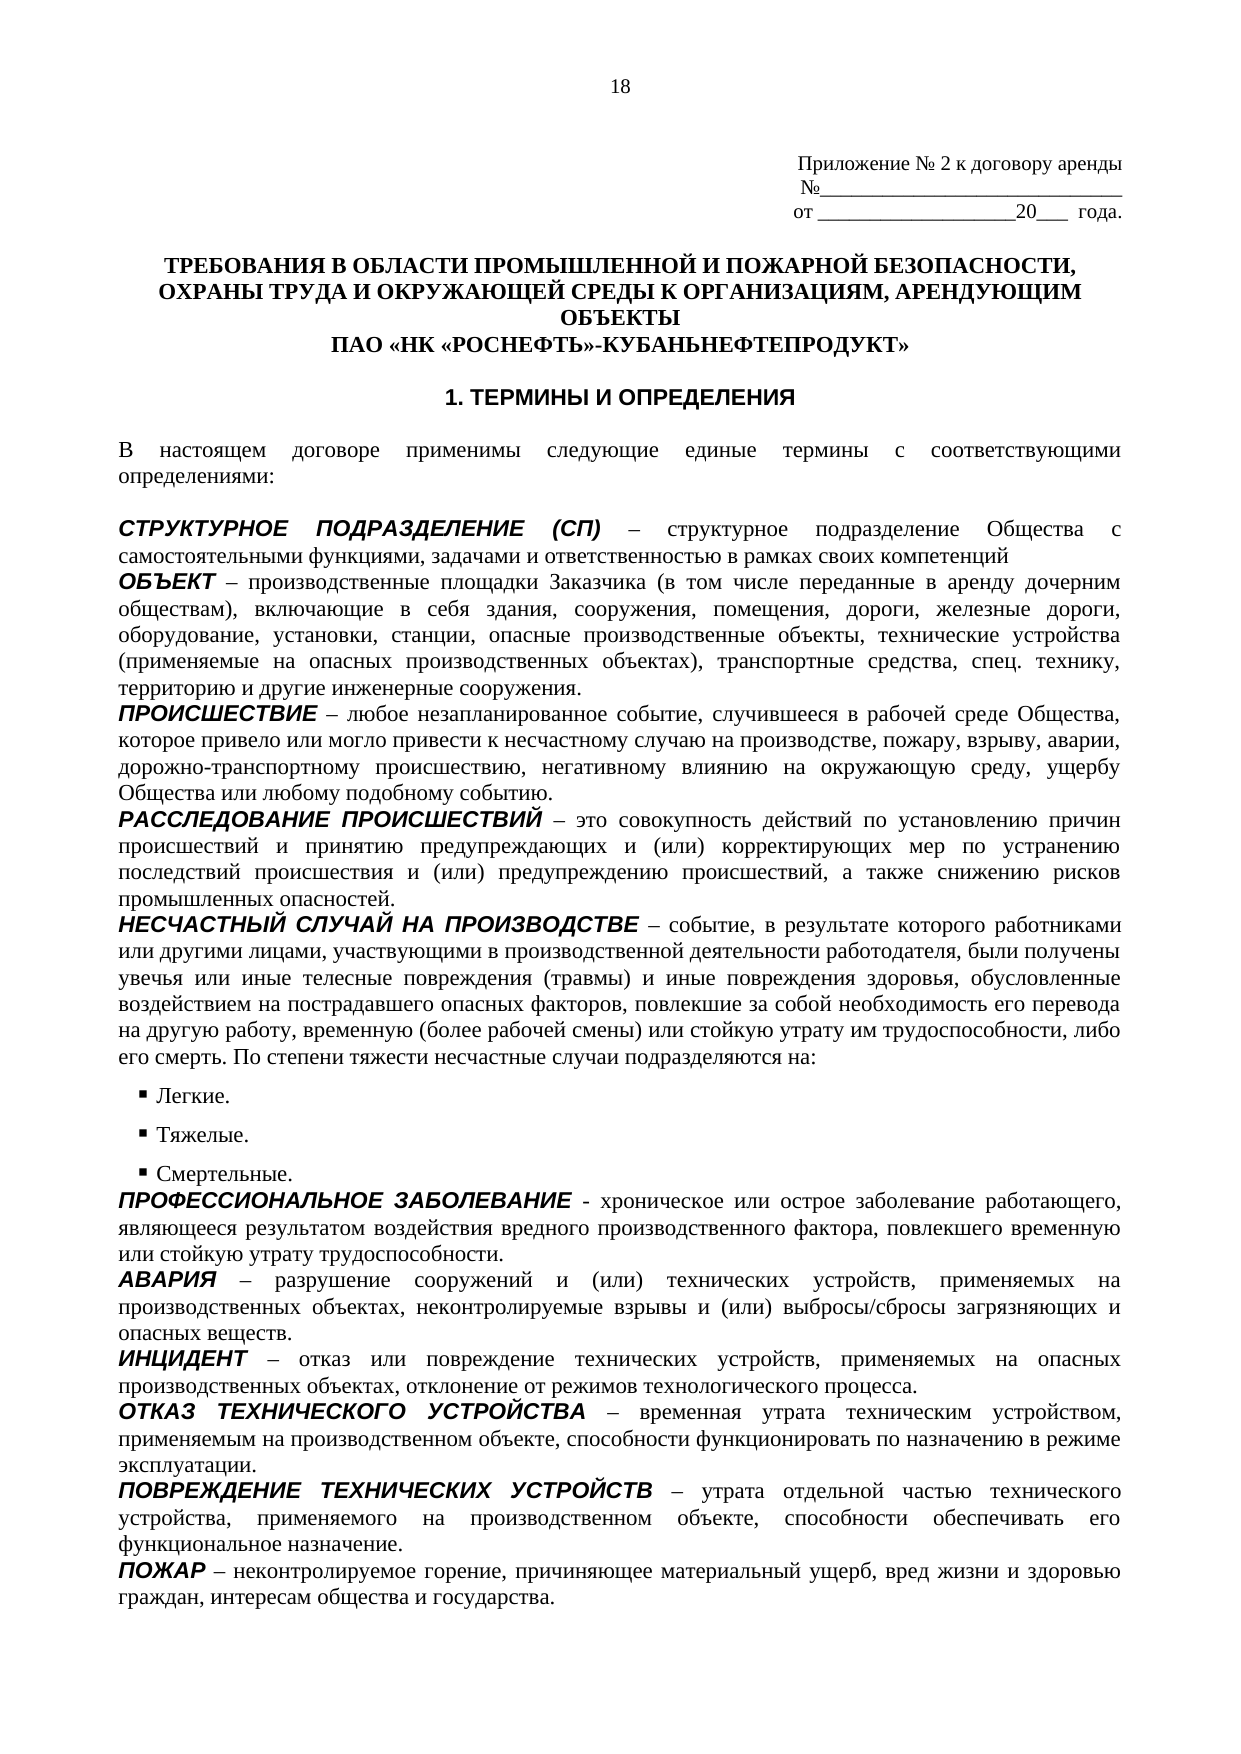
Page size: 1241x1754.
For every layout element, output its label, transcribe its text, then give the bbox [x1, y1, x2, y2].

list Легкие. [137, 1082, 1122, 1108]
text ОБЪЕКТ – производственные площадки Заказчика (в том числе переданные в аренду дочерним обществам), включающие в себя здания, сооружения, помещения, дороги, железные дороги, оборудование, установки, станции, опасные производственные объекты, технические устройства (применяемые на опасных производственных объектах), транспортные средства, спец. технику, территорию и другие инженерные сооружения. [118, 568, 1122, 700]
text 1. ТЕРМИНЫ И ОПРЕДЕЛЕНИЯ [118, 383, 1122, 410]
text СТРУКТУРНОЕ ПОДРАЗДЕЛЕНИЕ (СП) – структурное подразделение Общества с самостоятельными функциями, задачами и ответственностью в рамках своих компетенций [118, 515, 1122, 568]
text ПОЖАР – неконтролируемое горение, причиняющее материальный ущерб, вред жизни и здоровью граждан, интересам общества и государства. [118, 1557, 1122, 1609]
text от ___________________20___ года. [118, 199, 1122, 223]
text ОТКАЗ ТЕХНИЧЕСКОГО УСТРОЙСТВА – временная утрата техническим устройством, применяемым на производственном объекте, способности функционировать по назначению в режиме эксплуатации. [118, 1398, 1122, 1477]
text РАССЛЕДОВАНИЕ ПРОИСШЕСТВИЙ – это совокупность действий по установлению причин происшествий и принятию предупреждающих и (или) корректирующих мер по устранению последствий происшествия и (или) предупреждению происшествий, а также снижению рисков промышленных опасностей. [118, 806, 1122, 911]
text ПАО «НК «РОСНЕФТЬ»-КУБАНЬНЕФТЕПРОДУКТ» [118, 331, 1122, 357]
text ПРОИСШЕСТВИЕ – любое незапланированное событие, случившееся в рабочей среде Общества, которое привело или могло привести к несчастному случаю на производстве, пожару, взрыву, аварии, дорожно-транспортному происшествию, негативному влиянию на окружающую среду, ущербу Общества или любому подобному событию. [118, 700, 1122, 806]
text АВАРИЯ – разрушение сооружений и (или) технических устройств, применяемых на производственных объектах, неконтролируемые взрывы и (или) выбросы/сбросы загрязняющих и опасных веществ. [118, 1266, 1122, 1345]
text Приложение № 2 к договору аренды [118, 151, 1122, 175]
list Тяжелые. [137, 1121, 1122, 1148]
text №_____________________________ [118, 175, 1122, 199]
text НЕСЧАСТНЫЙ СЛУЧАЙ НА ПРОИЗВОДСТВЕ – событие, в результате которого работниками или другими лицами, участвующими в производственной деятельности работодателя, были получены увечья или иные телесные повреждения (травмы) и иные повреждения здоровья, обусловленные воздействием на пострадавшего опасных факторов, повлекшие за собой необходимость его перевода на другую работу, временную (более рабочей смены) или стойкую утрату им трудоспособности, либо его смерть. По степени тяжести несчастные случаи подразделяются на: [118, 911, 1122, 1069]
text В настоящем договоре применимы следующие единые термины с соответствующими определениями: [118, 436, 1122, 489]
text ТРЕБОВАНИЯ В ОБЛАСТИ ПРОМЫШЛЕННОЙ И ПОЖАРНОЙ БЕЗОПАСНОСТИ, ОХРАНЫ ТРУДА И ОКРУЖАЮЩЕЙ СРЕДЫ К ОРГАНИЗАЦИЯМ, АРЕНДУЮЩИМ ОБЪЕКТЫ [118, 252, 1122, 331]
text ПРОФЕССИОНАЛЬНОЕ ЗАБОЛЕВАНИЕ - хроническое или острое заболевание работающего, являющееся результатом воздействия вредного производственного фактора, повлекшего временную или стойкую утрату трудоспособности. [118, 1187, 1122, 1266]
text ПОВРЕЖДЕНИЕ ТЕХНИЧЕСКИХ УСТРОЙСТВ – утрата отдельной частью технического устройства, применяемого на производственном объекте, способности обеспечивать его функциональное назначение. [118, 1477, 1122, 1557]
text ИНЦИДЕНТ – отказ или повреждение технических устройств, применяемых на опасных производственных объектах, отклонение от режимов технологического процесса. [118, 1345, 1122, 1398]
list Смертельные. [137, 1160, 1122, 1187]
